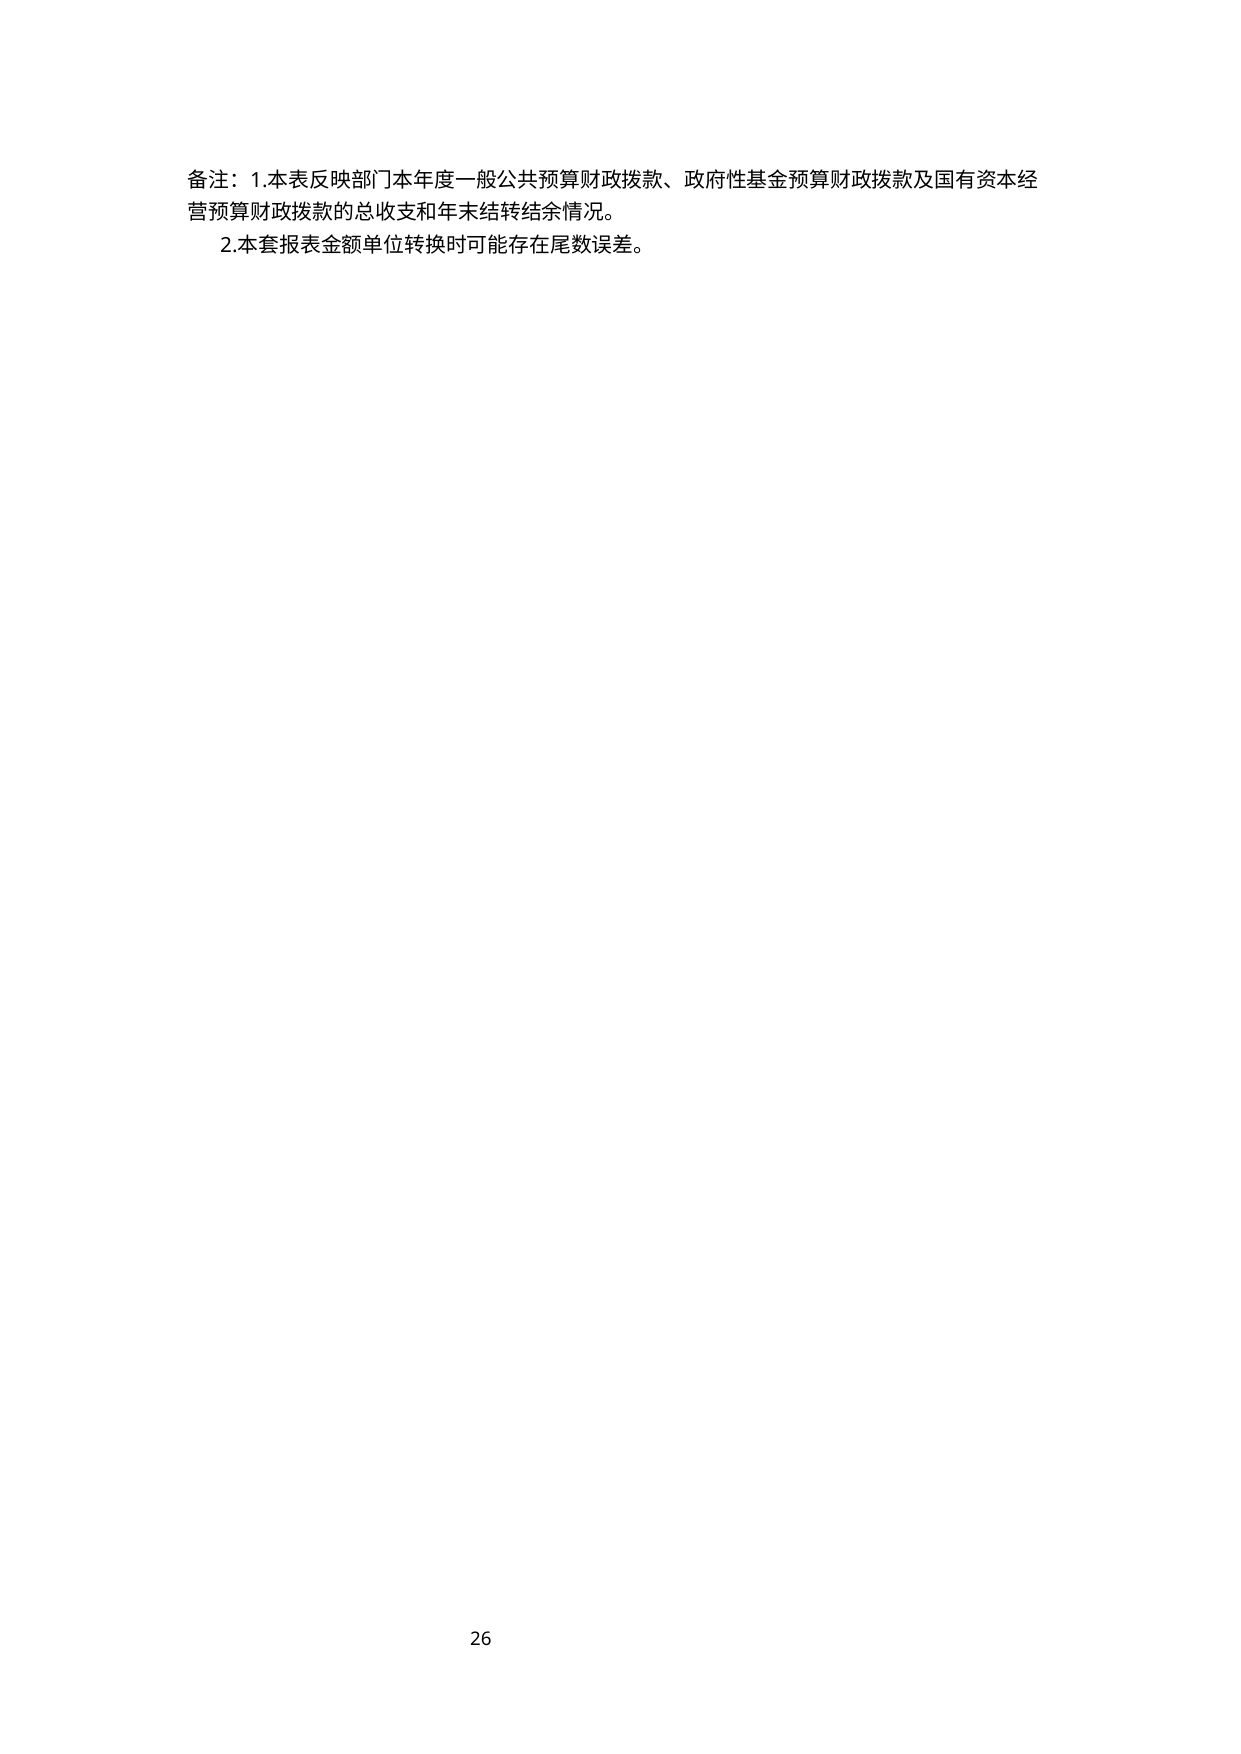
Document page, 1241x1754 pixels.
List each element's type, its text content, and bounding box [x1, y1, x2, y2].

text 备注：1.本表反映部门本年度一般公共预算财政拨款、政府性基金预算财政拨款及国有资本经营预算财政拨款的总收支和年末结转结余情况。 2.本套报表金额单位转换时可能存在尾数误差。 [187, 162, 1053, 357]
